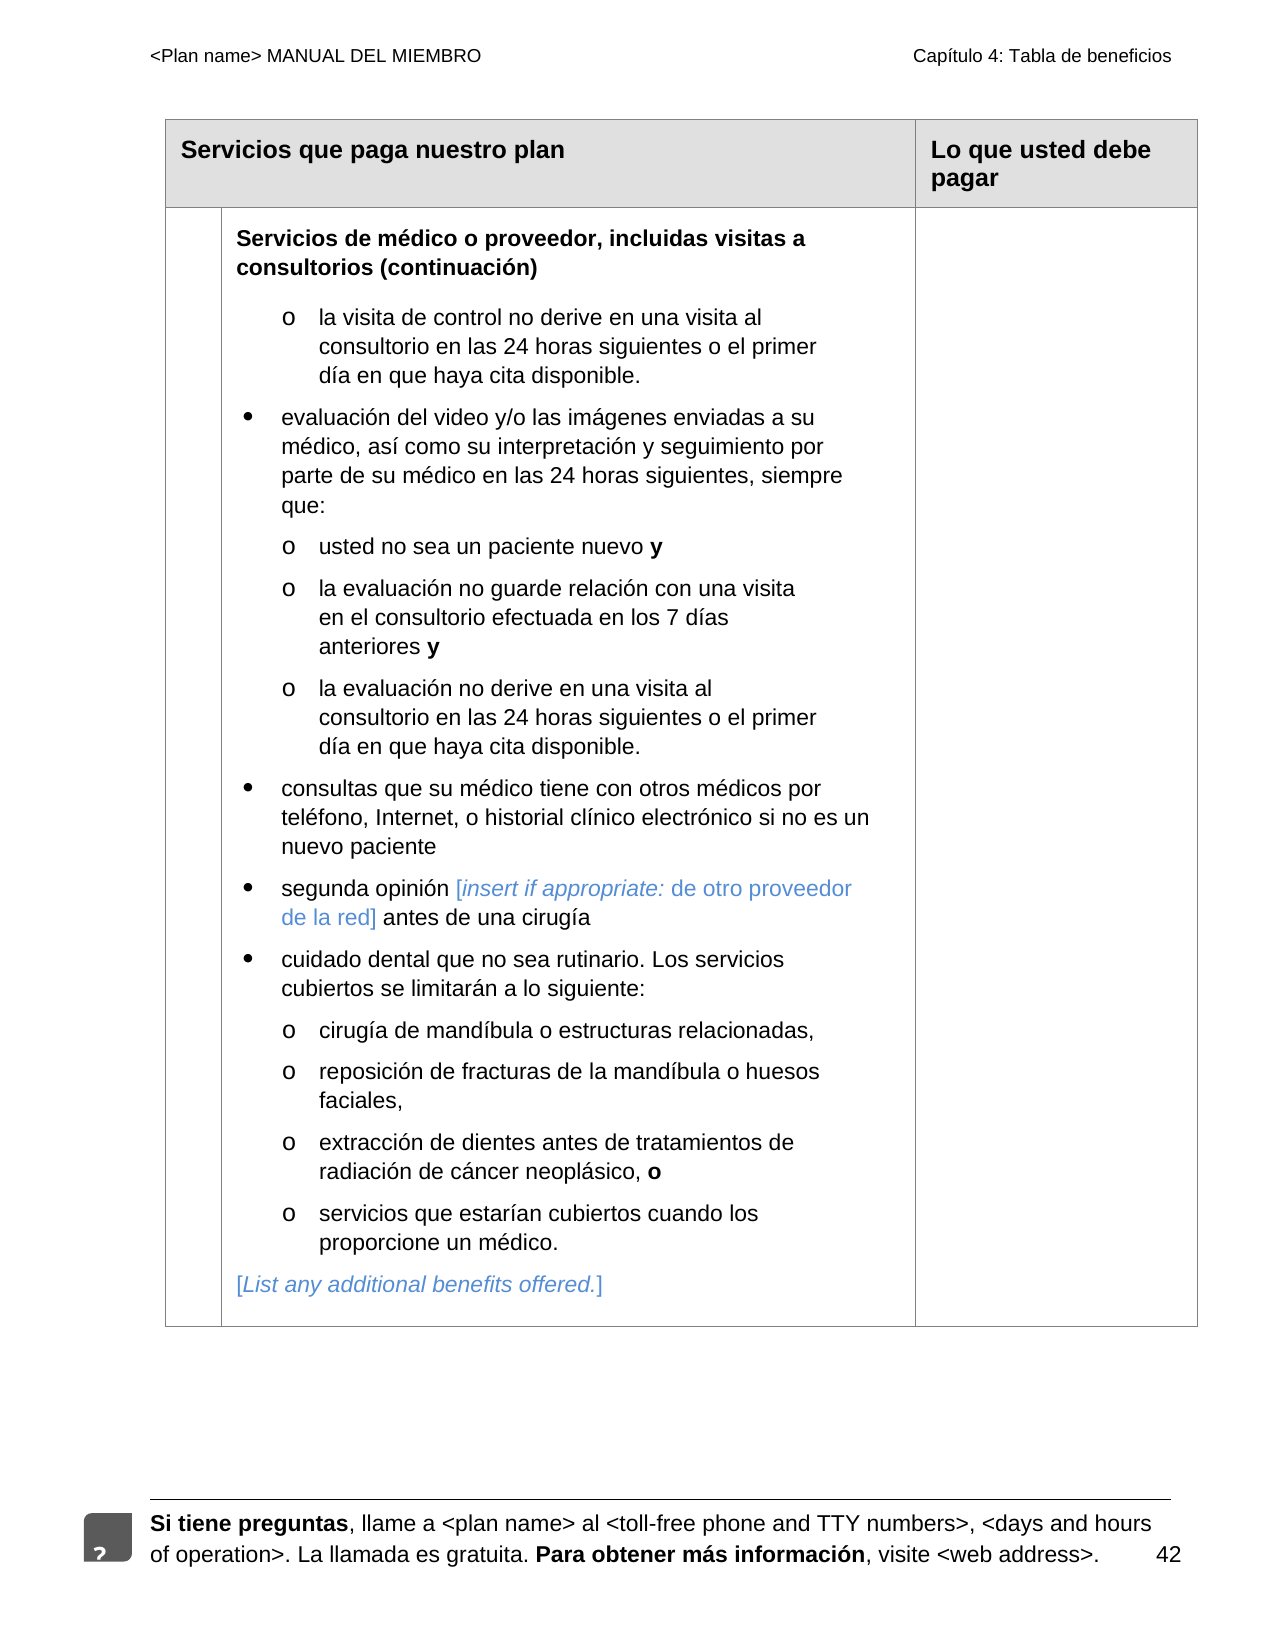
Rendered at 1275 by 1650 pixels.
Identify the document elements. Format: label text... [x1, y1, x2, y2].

table_header Lo que usted debe pagar [916, 120, 1197, 207]
table_cell [916, 208, 1197, 1326]
table_cell [166, 208, 221, 1326]
table_cell Servicios de médico o proveedor, incluidas visitas a consultorios (continuación) la visita de control no derive en una visita al consultorio en las 24 horas siguientes o el primer día en que haya cita disponible. evaluación del video y/o las imágenes enviadas a su médico, así como su interpretación y seguimiento por parte de su médico en las 24 horas siguientes, siempre que: usted no sea un paciente nuevo y la evaluación no guarde relación con una visita en el consultorio efectuada en los 7 días anteriores y la evaluación no derive en una visita al consultorio en las 24 horas siguientes o el primer día en que haya cita disponible. consultas que su médico tiene con otros médicos por teléfono, Internet, o historial clínico electrónico si no es un nuevo paciente segunda opinión [insert if appropriate: de otro proveedor de la red] antes de una cirugía cuidado dental que no sea rutinario. Los servicios cubiertos se limitarán a lo siguiente: cirugía de mandíbula o estructuras relacionadas, reposición de fracturas de la mandíbula o huesos faciales, extracción de dientes antes de tratamientos de radiación de cáncer neoplásico, o servicios que estarían cubiertos cuando los proporcione un médico. [List any additional benefits offered.] [222, 208, 915, 1326]
table_header Servicios que paga nuestro plan [166, 120, 915, 207]
